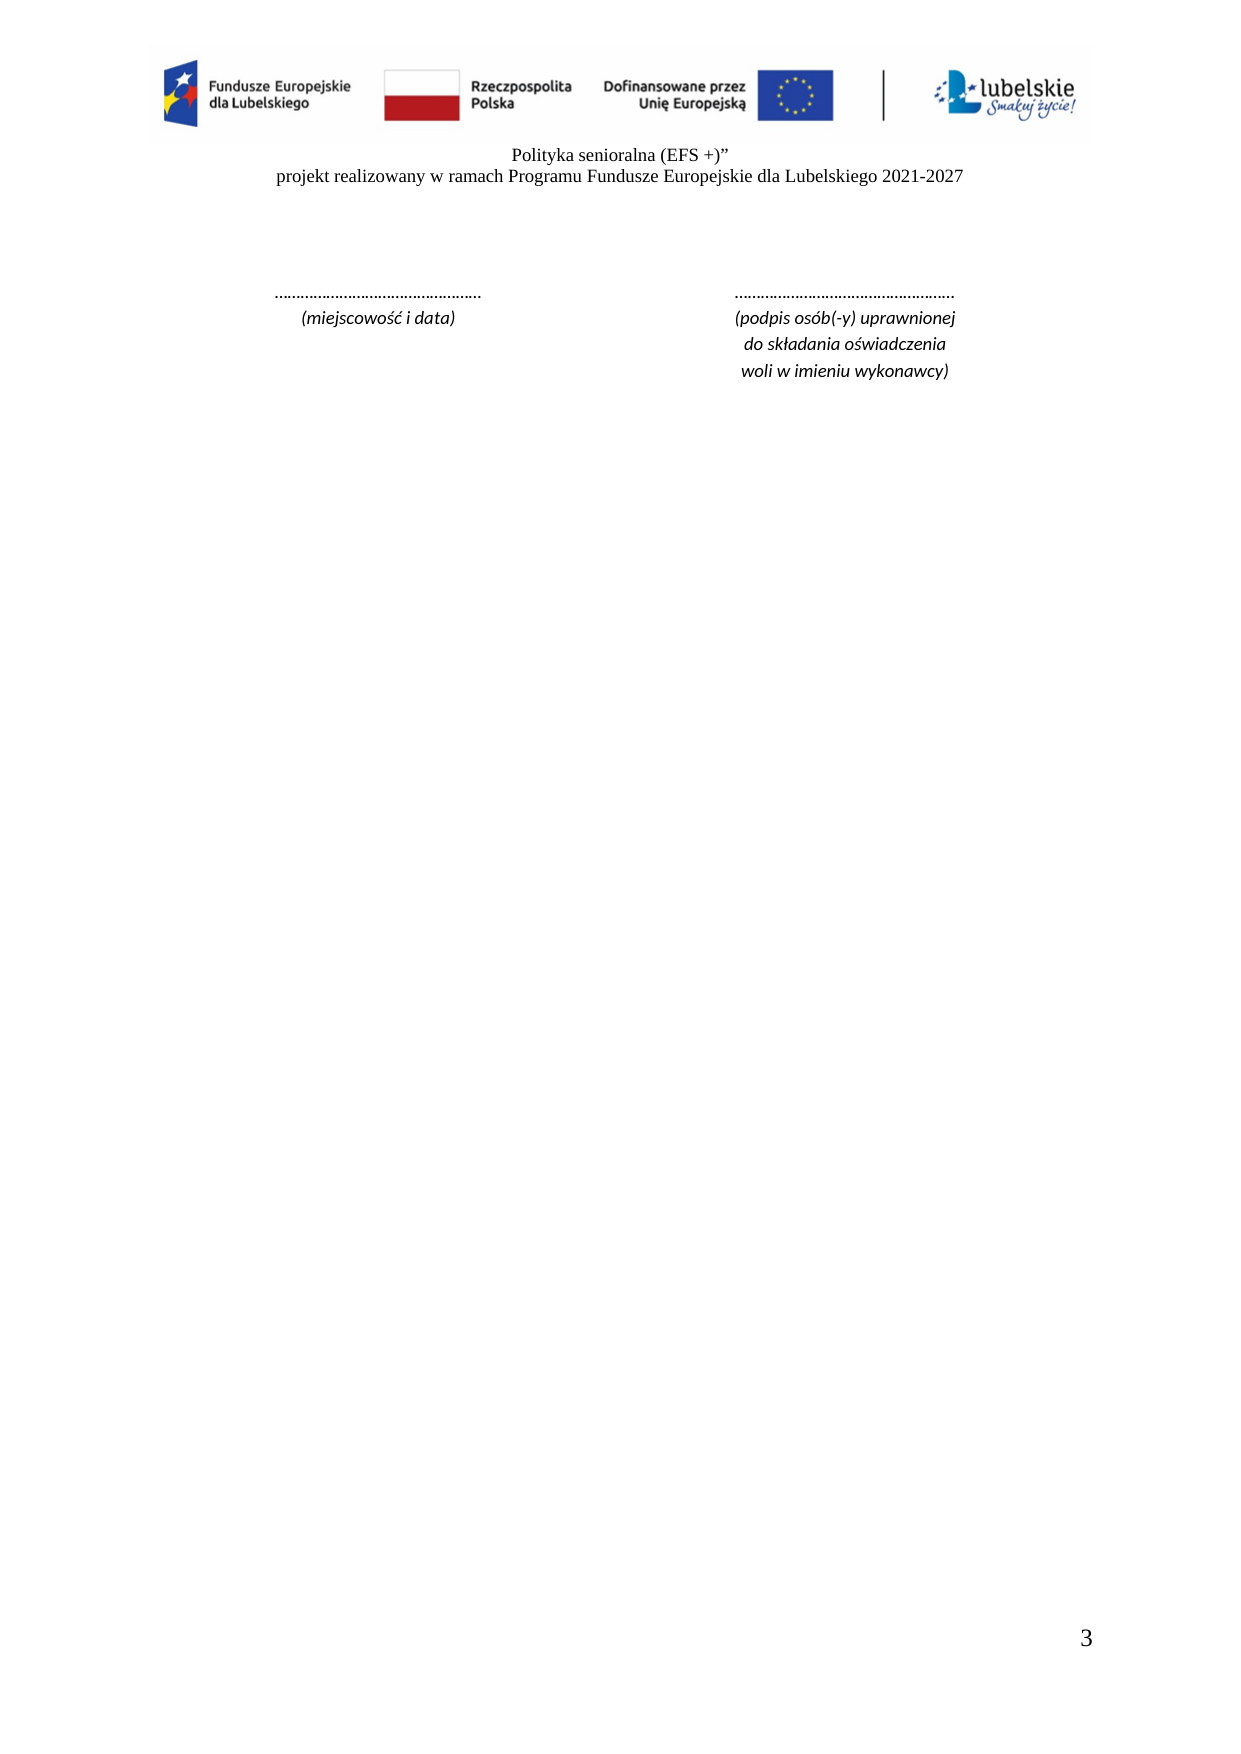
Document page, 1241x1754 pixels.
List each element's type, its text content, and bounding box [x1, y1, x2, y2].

table_header …………………………………………… (podpis osób(-y) uprawnionej do składania oświadczenia woli w imieniu wykonawcy) [609, 280, 1081, 386]
picture [147, 43, 1093, 144]
table_header ………………………………………… (miejscowość i data) [148, 280, 608, 386]
